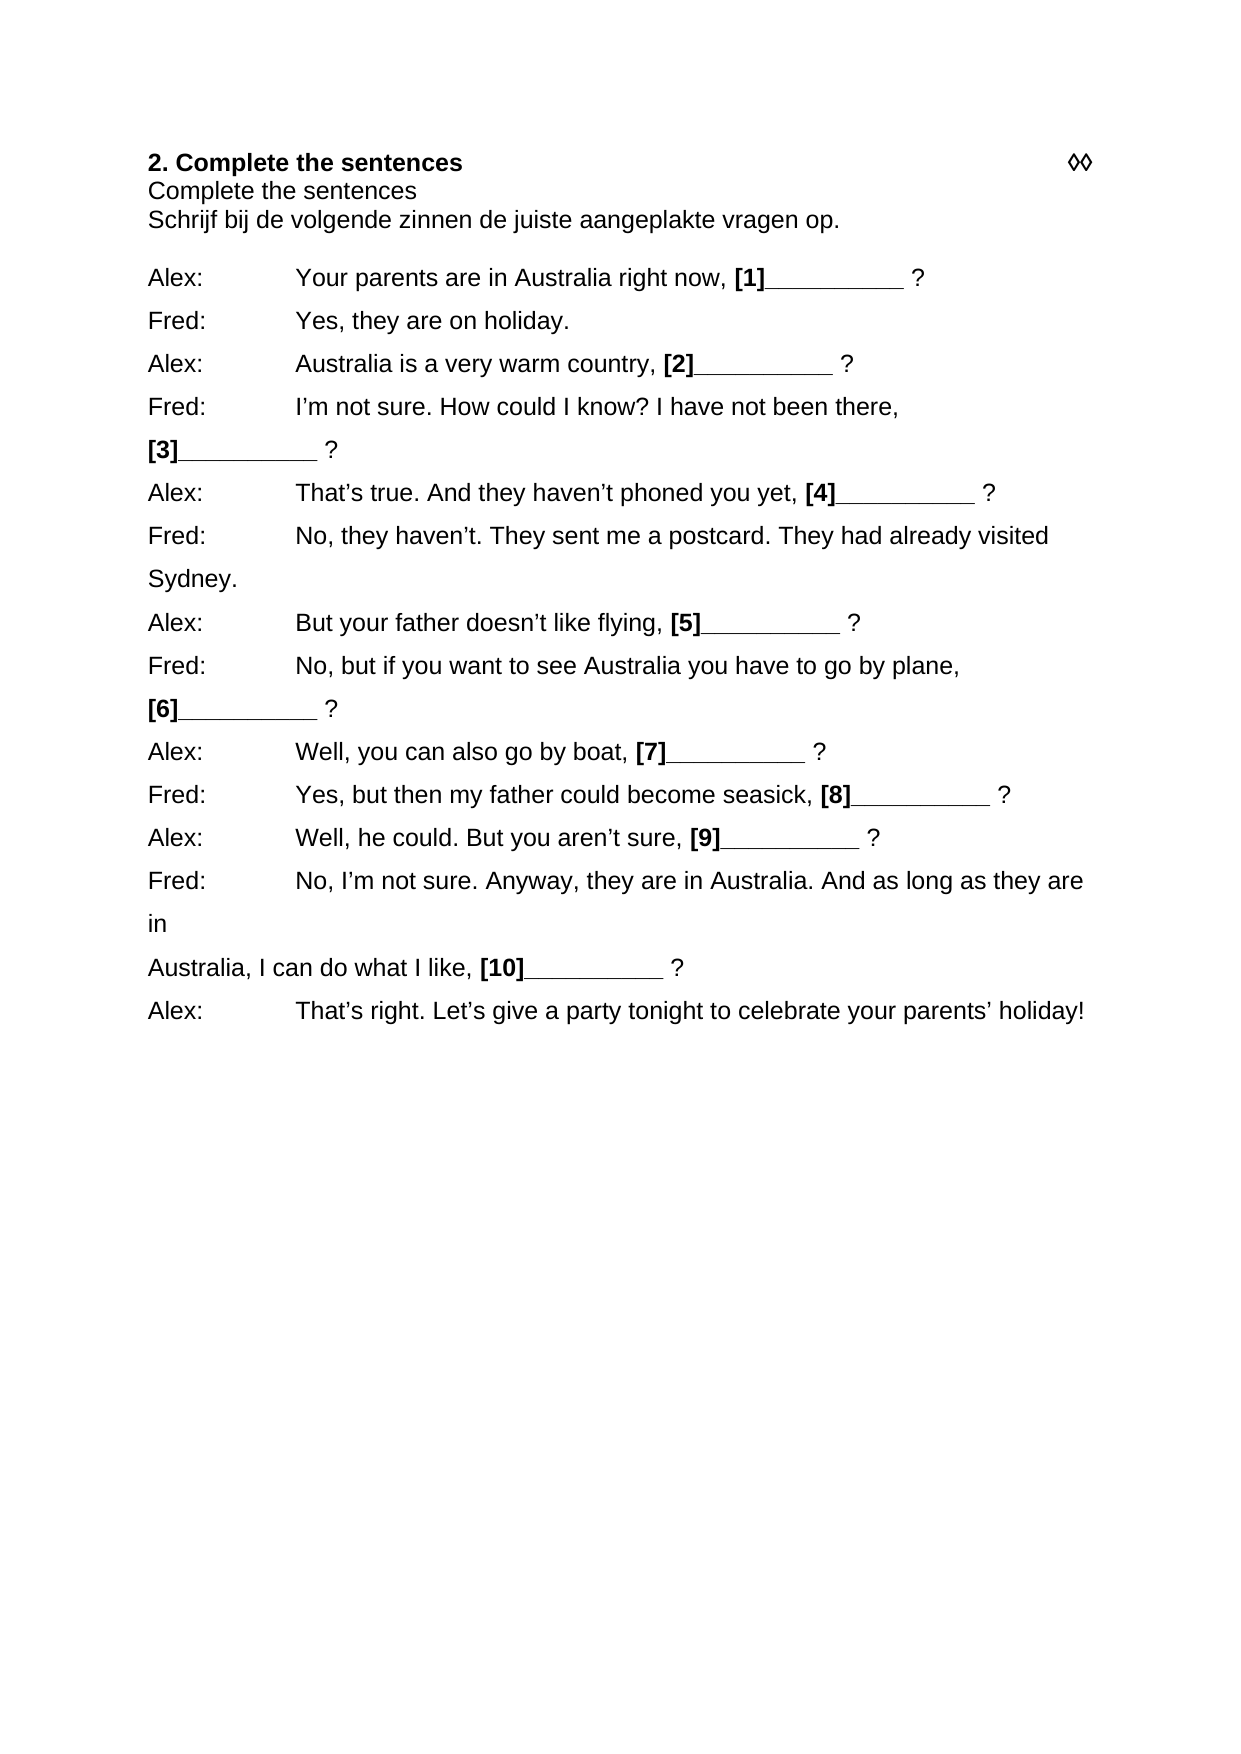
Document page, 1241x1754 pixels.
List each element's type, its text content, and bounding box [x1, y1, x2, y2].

text Fred: No, but if you want to see Australia you have to go by plane, [6]__________ ? [148, 651, 1093, 723]
text Australia, I can do what I like, [10]__________ ? [148, 953, 1093, 981]
text Fred: No, I’m not sure. Anyway, they are in Australia. And as long as they are in [148, 866, 1093, 938]
text Fred: Yes, they are on holiday. [148, 306, 1093, 334]
text Alex: That’s true. And they haven’t phoned you yet, [4]__________ ? [148, 478, 1093, 507]
text Fred: I’m not sure. How could I know? I have not been there, [3]__________ ? [148, 392, 1093, 464]
text Alex: Australia is a very warm country, [2]__________ ? [148, 349, 1093, 378]
text Complete the sentences [148, 176, 1093, 205]
text Alex: But your father doesn’t like flying, [5]__________ ? [148, 608, 1093, 636]
text Schrijf bij de volgende zinnen de juiste aangeplakte vragen op. [148, 205, 1093, 234]
text Alex: Your parents are in Australia right now, [1]__________ ? [148, 263, 1093, 291]
text 2. Complete the sentences ◊◊ [148, 148, 1093, 176]
text Alex: That’s right. Let’s give a party tonight to celebrate your parents’ holiday! [148, 996, 1093, 1024]
text Alex: Well, he could. But you aren’t sure, [9]__________ ? [148, 823, 1093, 852]
text Alex: Well, you can also go by boat, [7]__________ ? [148, 737, 1093, 766]
text Fred: Yes, but then my father could become seasick, [8]__________ ? [148, 780, 1093, 809]
text Fred: No, they haven’t. They sent me a postcard. They had already visited Sydney. [148, 521, 1093, 593]
